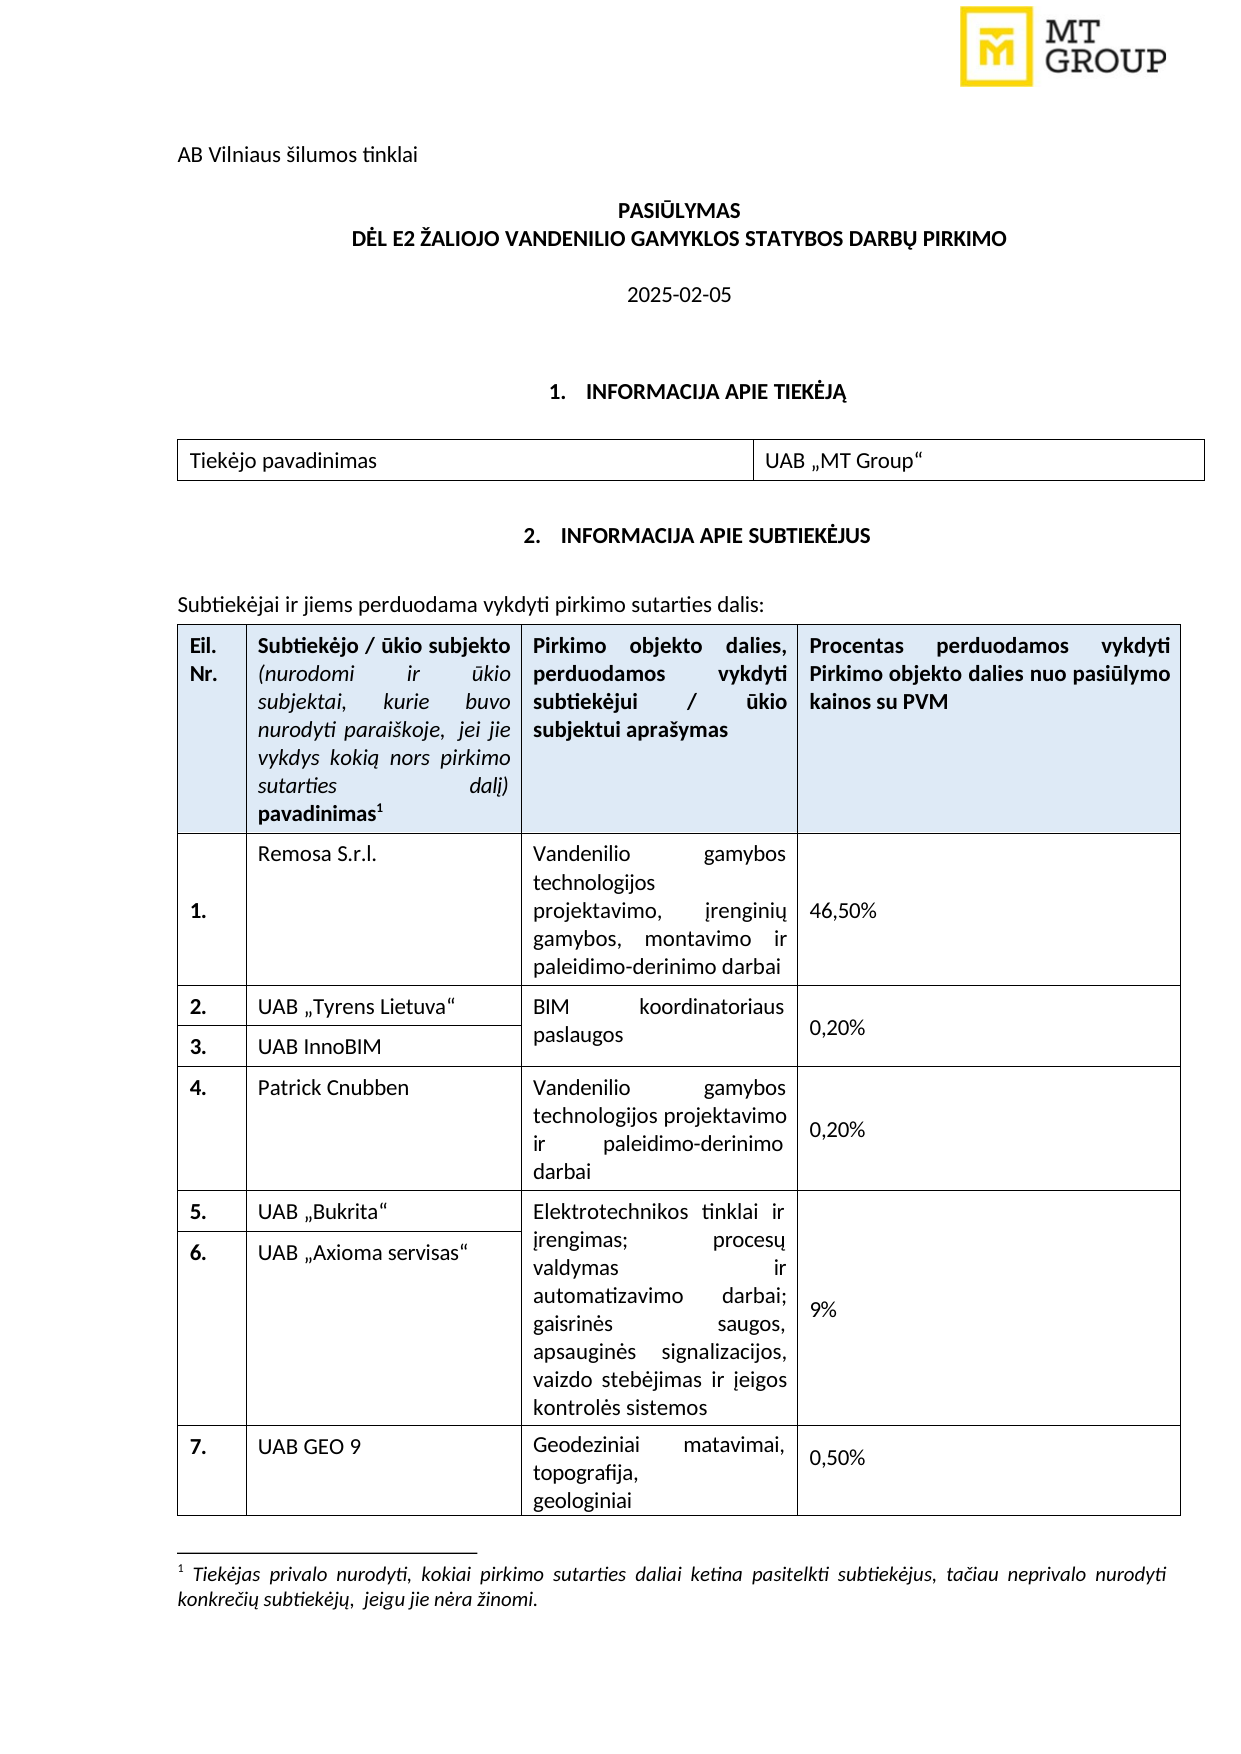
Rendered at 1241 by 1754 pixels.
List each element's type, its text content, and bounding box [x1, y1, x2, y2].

table_cell Vandenilio gamybos technologijos projektavimo ir paleidimo-derinimo darbai [522, 1067, 797, 1190]
table_cell UAB „Axioma servisas“ [247, 1232, 521, 1425]
text 2025-02-05 [148, 280, 1211, 308]
table_cell 46,50% [798, 834, 1180, 985]
table_cell Elektrotechnikos tinklai ir įrengimas; procesų valdymas ir automatizavimo darbai; gaisrinės saugos, apsauginės signalizacijos, vaizdo stebėjimas ir įeigos kontrolės sistemos [522, 1191, 797, 1425]
table_cell UAB „Bukrita“ [247, 1191, 521, 1231]
table_cell 0,20% [798, 986, 1180, 1066]
table_cell Geodeziniai matavimai, topografija, geologiniai [522, 1426, 797, 1514]
table_header Eil. Nr. [178, 625, 246, 832]
table_cell Remosa S.r.l. [247, 834, 521, 985]
table_header Subtiekėjo / ūkio subjekto (nurodomi ir ūkio subjektai, kurie buvo nurodyti paraiškoje, jei jie vykdys kokią nors pirkimo sutarties dalį) pavadinimas1 [247, 625, 521, 832]
table_header Tiekėjo pavadinimas [178, 440, 753, 480]
table_cell BIM koordinatoriaus paslaugos [522, 986, 797, 1066]
table_cell UAB „Tyrens Lietuva“ [247, 986, 521, 1025]
table_cell 1. [178, 834, 246, 985]
list INFORMACIJA APIE SUBTIEKĖJUS [523, 521, 1211, 549]
table_cell UAB GEO 9 [247, 1426, 521, 1514]
table_header Pirkimo objekto dalies, perduodamos vykdyti subtiekėjui / ūkio subjektui aprašymas [522, 625, 797, 832]
table_header UAB „MT Group“ [754, 440, 1204, 480]
table_cell 4. [178, 1067, 246, 1190]
table_cell UAB InnoBIM [247, 1026, 521, 1066]
subtitle PASIŪLYMAS [148, 196, 1210, 224]
text DĖL E2 ŽALIOJO VANDENILIO GAMYKLOS STATYBOS DARBŲ PIRKIMO [148, 224, 1211, 252]
table_cell 9% [798, 1191, 1180, 1425]
subtitle INFORMACIJA APIE TIEKĖJĄ [548, 377, 1211, 405]
text AB Vilniaus šilumos tinklai [177, 140, 1211, 168]
table_cell 0,20% [798, 1067, 1180, 1190]
text Subtiekėjai ir jiems perduodama vykdyti pirkimo sutarties dalis: [177, 590, 1211, 618]
table_cell 7. [178, 1426, 246, 1514]
table_cell 2. [178, 986, 246, 1025]
table_header Procentas perduodamos vykdyti Pirkimo objekto dalies nuo pasiūlymo kainos su PVM [798, 625, 1180, 832]
table_cell 6. [178, 1232, 246, 1425]
table_cell 3. [178, 1026, 246, 1066]
table_cell 0,50% [798, 1426, 1180, 1514]
table_cell 5. [178, 1191, 246, 1231]
table_cell Patrick Cnubben [247, 1067, 521, 1190]
text 1 Tiekėjas privalo nurodyti, kokiai pirkimo sutarties daliai ketina pasitelkti subtiekėjus, tačiau neprivalo nurodyti konkrečių subtiekėjų, jeigu jie nėra žinomi. [177, 1561, 1211, 1612]
picture [960, 6, 1167, 87]
table_cell Vandenilio gamybos technologijos projektavimo, įrenginių gamybos, montavimo ir paleidimo-derinimo darbai [522, 834, 797, 985]
